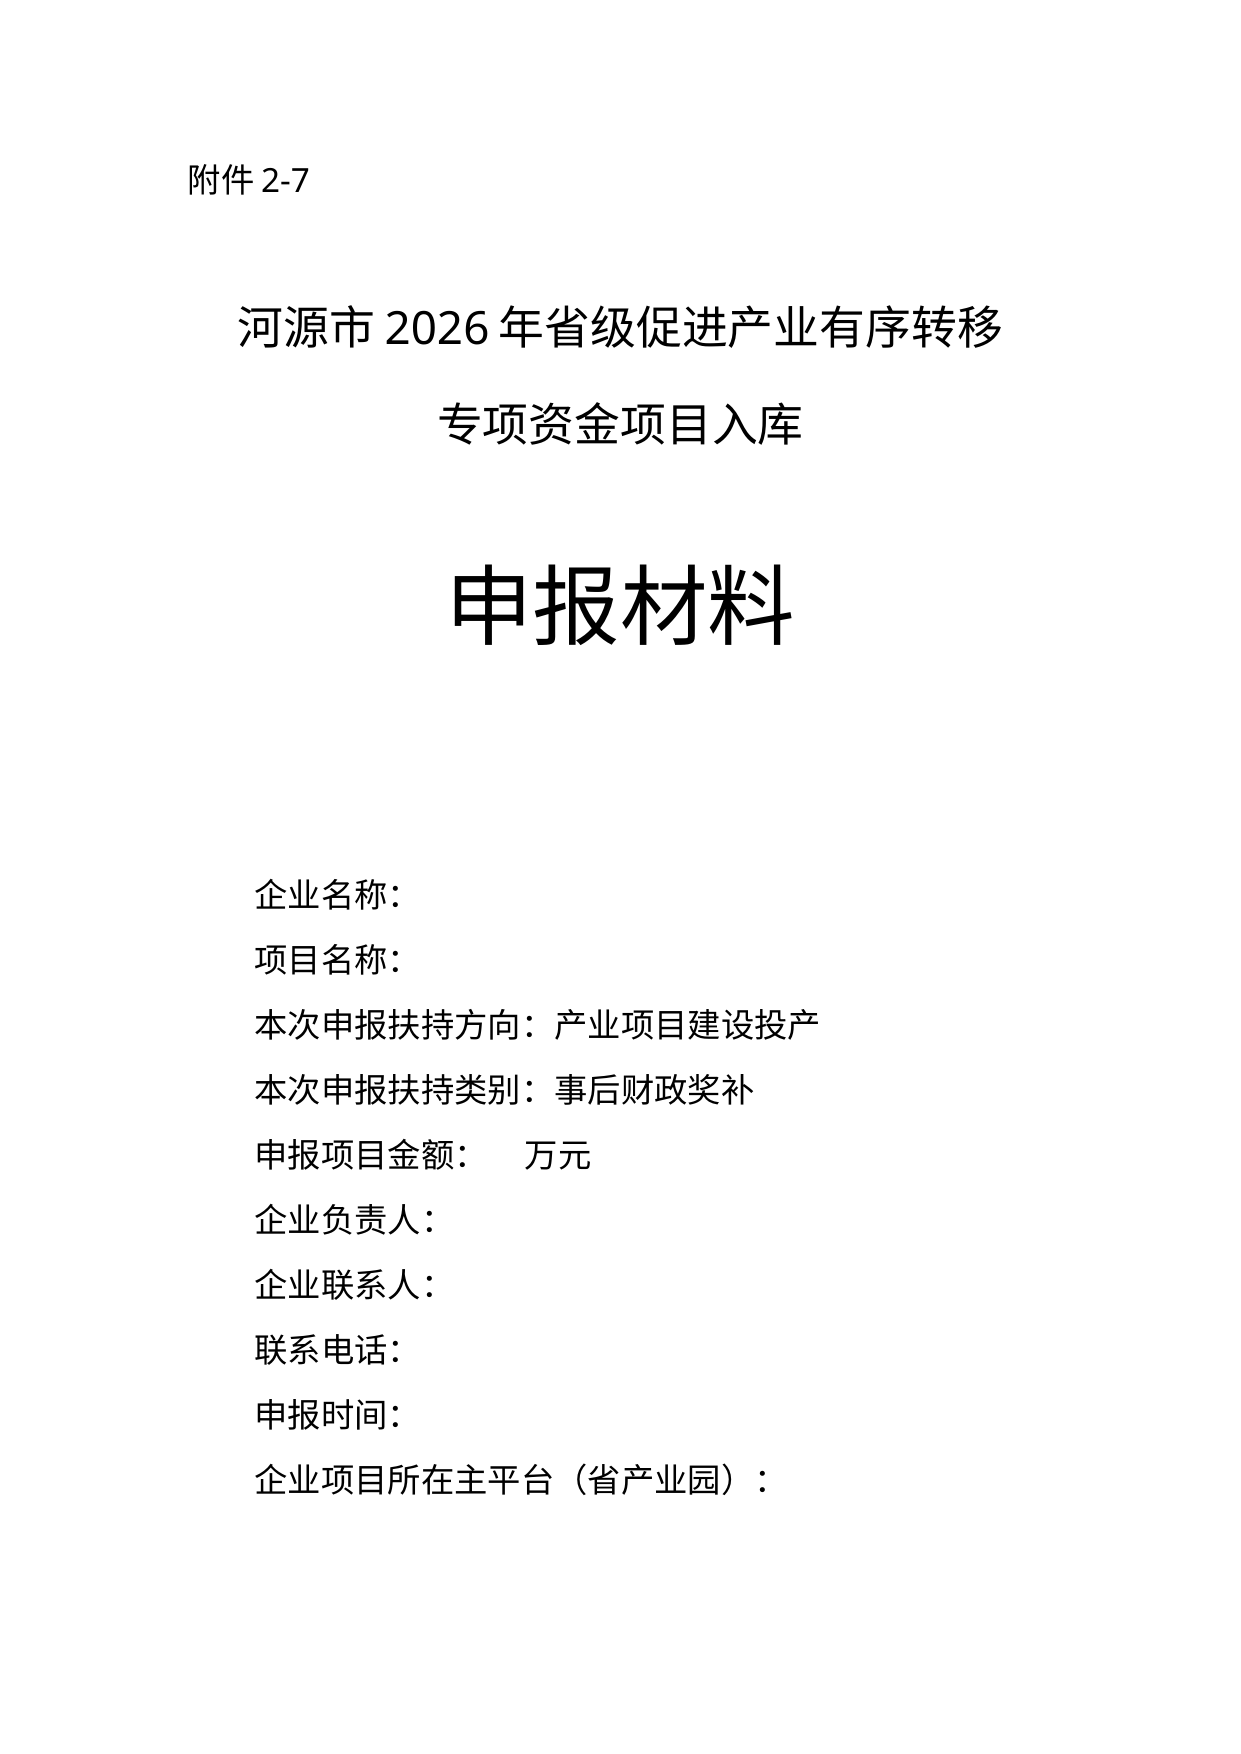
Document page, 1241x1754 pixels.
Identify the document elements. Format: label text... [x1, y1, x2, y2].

text 申报项目金额： 万元 [187, 1121, 1053, 1186]
text 企业名称： [187, 861, 1053, 926]
text 河源市2026年省级促进产业有序转移 [187, 276, 1053, 373]
text 联系电话： [187, 1316, 1053, 1381]
text 附件2-7 [187, 146, 1053, 211]
text 申报时间： [187, 1381, 1053, 1446]
text 企业联系人： [187, 1251, 1053, 1316]
text 本次申报扶持类别：事后财政奖补 [187, 1056, 1053, 1121]
text 企业负责人： [187, 1186, 1053, 1251]
text 本次申报扶持方向：产业项目建设投产 [187, 991, 1053, 1056]
text 申报材料 [187, 536, 1053, 666]
text 专项资金项目入库 [187, 373, 1053, 471]
text 项目名称： [187, 926, 1053, 991]
text 企业项目所在主平台（省产业园）： [187, 1446, 1053, 1511]
